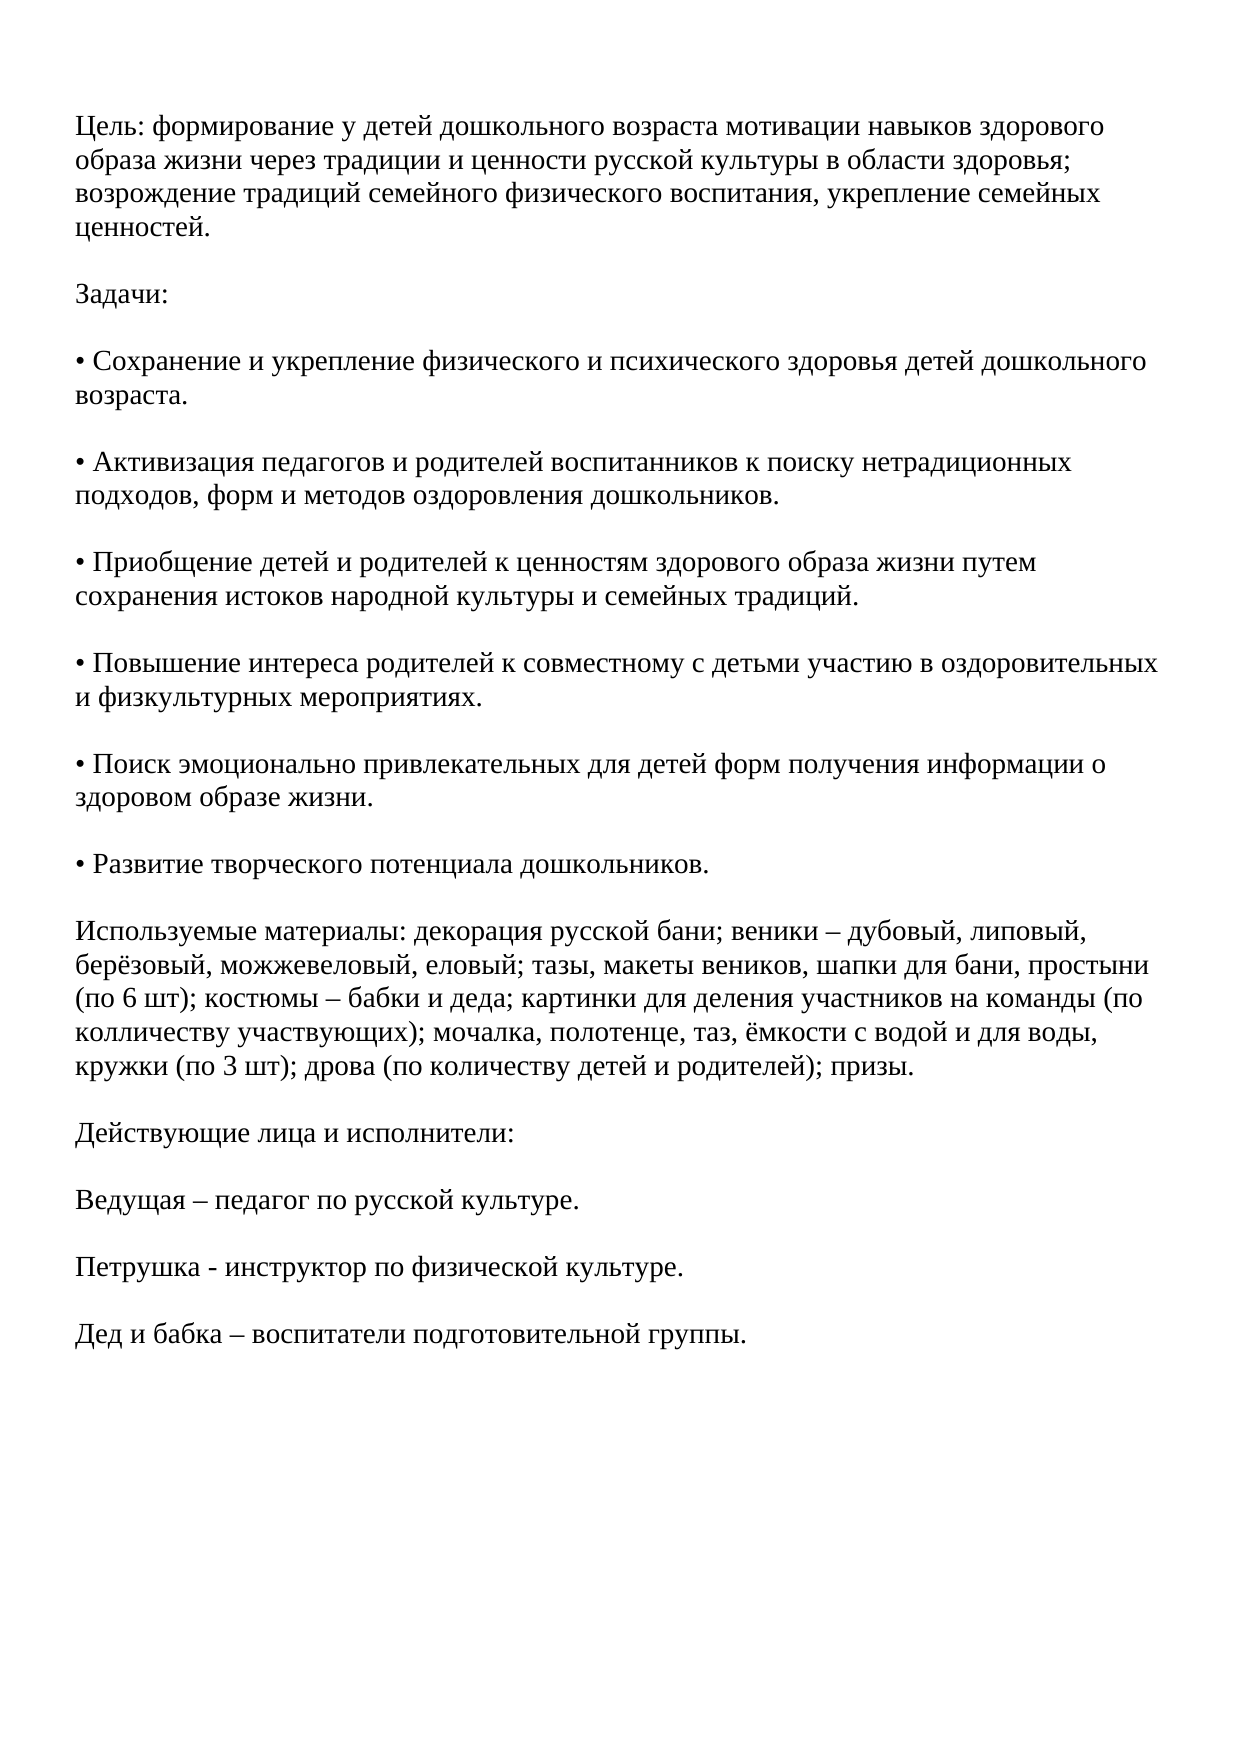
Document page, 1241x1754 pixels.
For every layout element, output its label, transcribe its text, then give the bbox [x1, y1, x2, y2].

text • Активизация педагогов и родителей воспитанников к поиску нетрадиционных подходов, форм и методов оздоровления дошкольников. [75, 444, 1165, 511]
text • Повышение интереса родителей к совместному с детьми участию в оздоровительных и физкультурных мероприятиях. [75, 645, 1165, 712]
text Ведущая – педагог по русской культуре. [75, 1182, 1165, 1215]
text • Поиск эмоционально привлекательных для детей форм получения информации о здоровом образе жизни. [75, 746, 1165, 813]
text • Сохранение и укрепление физического и психического здоровья детей дошкольного возраста. [75, 343, 1165, 410]
text Задачи: [75, 276, 1165, 310]
text Петрушка - инструктор по физической культуре. [75, 1249, 1165, 1282]
text Действующие лица и исполнители: [75, 1115, 1165, 1148]
text Цель: формирование у детей дошкольного возраста мотивации навыков здорового образа жизни через традиции и ценности русской культуры в области здоровья; возрождение традиций семейного физического воспитания, укрепление семейных ценностей. [75, 108, 1165, 243]
text Дед и бабка – воспитатели подготовительной группы. [75, 1316, 1165, 1349]
text Используемые материалы: декорация русской бани; веники – дубовый, липовый, берёзовый, можжевеловый, еловый; тазы, макеты веников, шапки для бани, простыни (по 6 шт); костюмы – бабки и деда; картинки для деления участников на команды (по колличеству участвующих); мочалка, полотенце, таз, ёмкости с водой и для воды, кружки (по 3 шт); дрова (по количеству детей и родителей); призы. [75, 913, 1165, 1081]
text • Приобщение детей и родителей к ценностям здорового образа жизни путем сохранения истоков народной культуры и семейных традиций. [75, 544, 1165, 612]
text • Развитие творческого потенциала дошкольников. [75, 846, 1165, 880]
